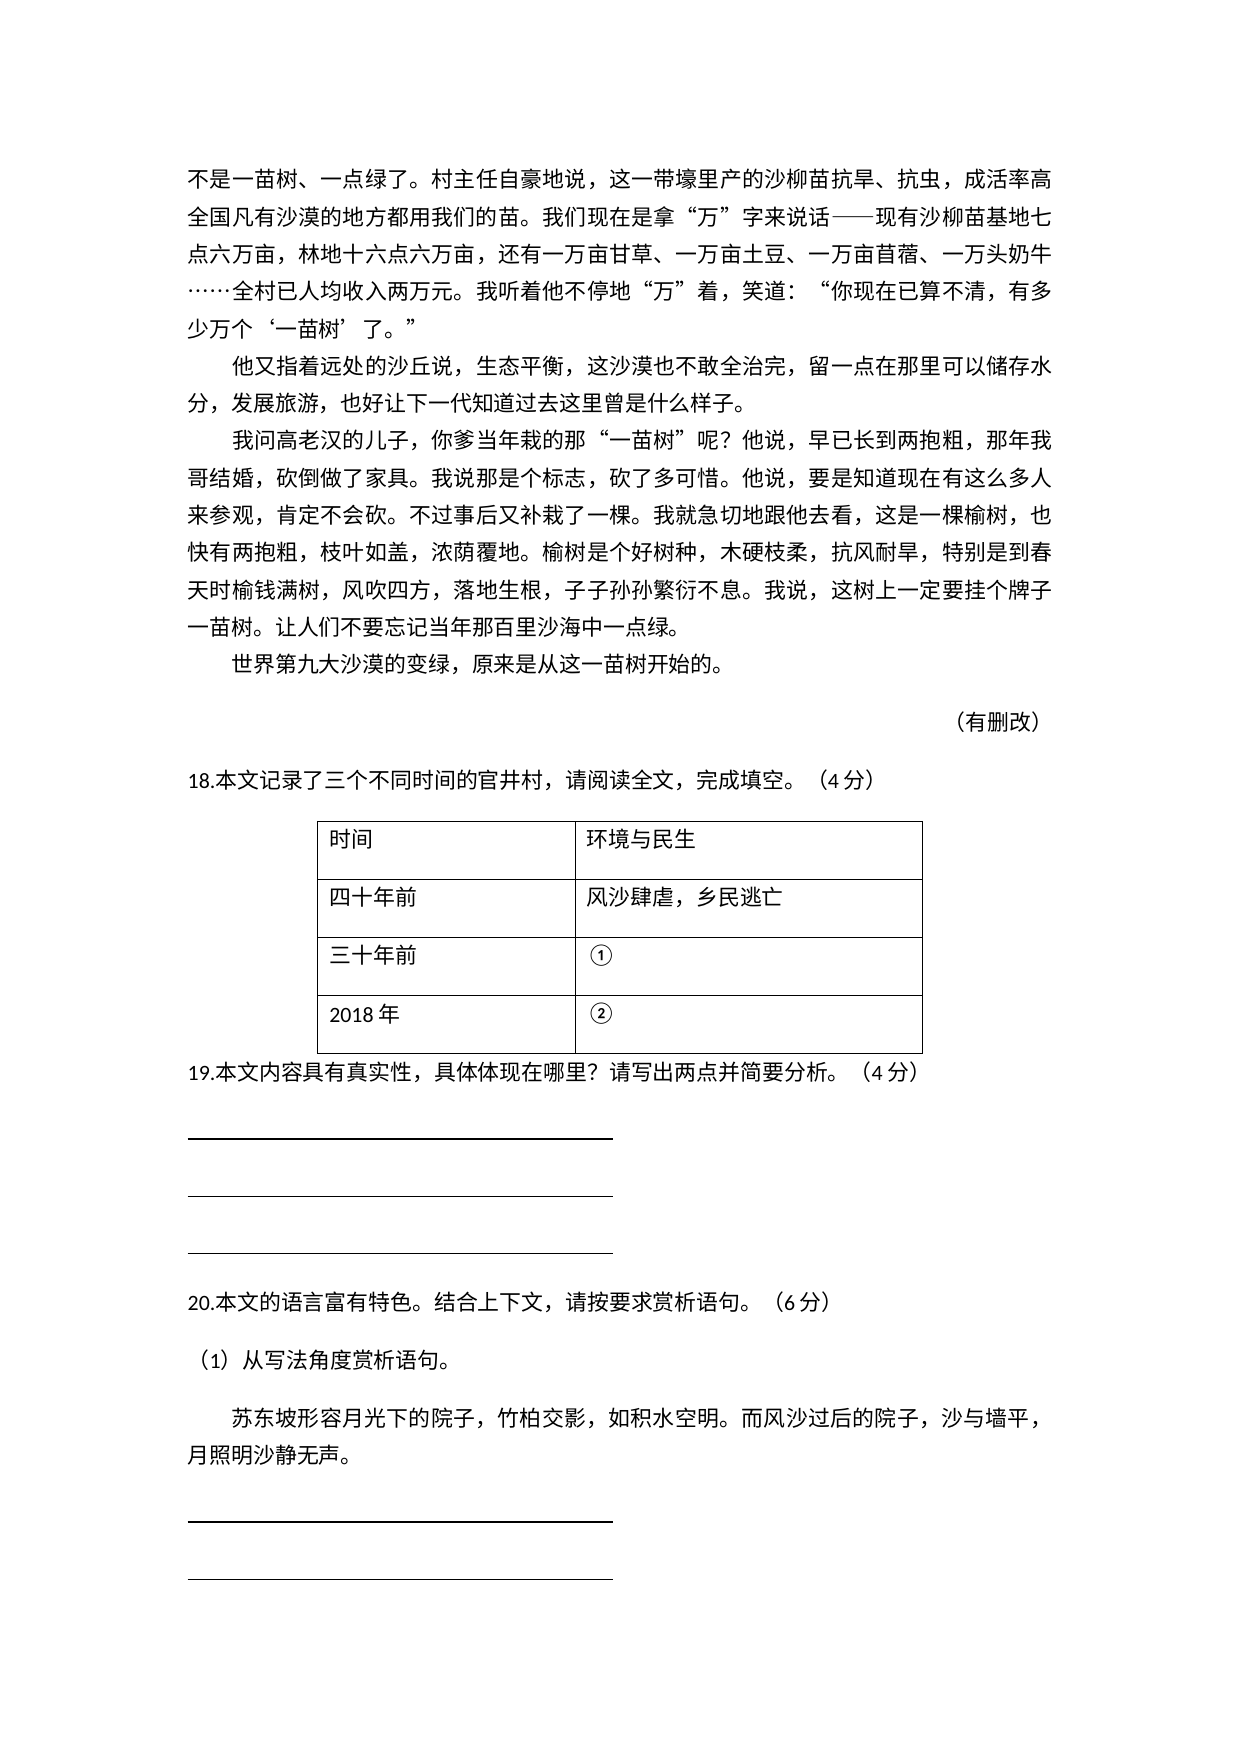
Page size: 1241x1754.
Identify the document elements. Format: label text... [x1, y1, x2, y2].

text 苏东坡形容月光下的院子，竹柏交影，如积水空明。而风沙过后的院子，沙与墙平，月照明沙静无声。 [187, 1400, 1053, 1470]
text （1）从写法角度赏析语句。 [187, 1342, 1053, 1375]
table_cell 四十年前 [318, 880, 575, 937]
table_header 时间 [318, 822, 575, 879]
table_cell ② [576, 996, 922, 1053]
table_cell 风沙肆虐，乡民逃亡 [576, 880, 922, 937]
table_header 环境与民生 [576, 822, 922, 879]
table_cell 2018年 [318, 996, 575, 1053]
text 19.本文内容具有真实性，具体体现在哪里？请写出两点并简要分析。（4分） [187, 1054, 1053, 1087]
table_cell 三十年前 [318, 938, 575, 995]
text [187, 162, 1053, 679]
text 18.本文记录了三个不同时间的官井村，请阅读全文，完成填空。（4分） [187, 763, 1053, 795]
text 20.本文的语言富有特色。结合上下文，请按要求赏析语句。（6分） [187, 1284, 1053, 1317]
text （有删改） [187, 705, 1053, 737]
table_cell ① [576, 938, 922, 995]
